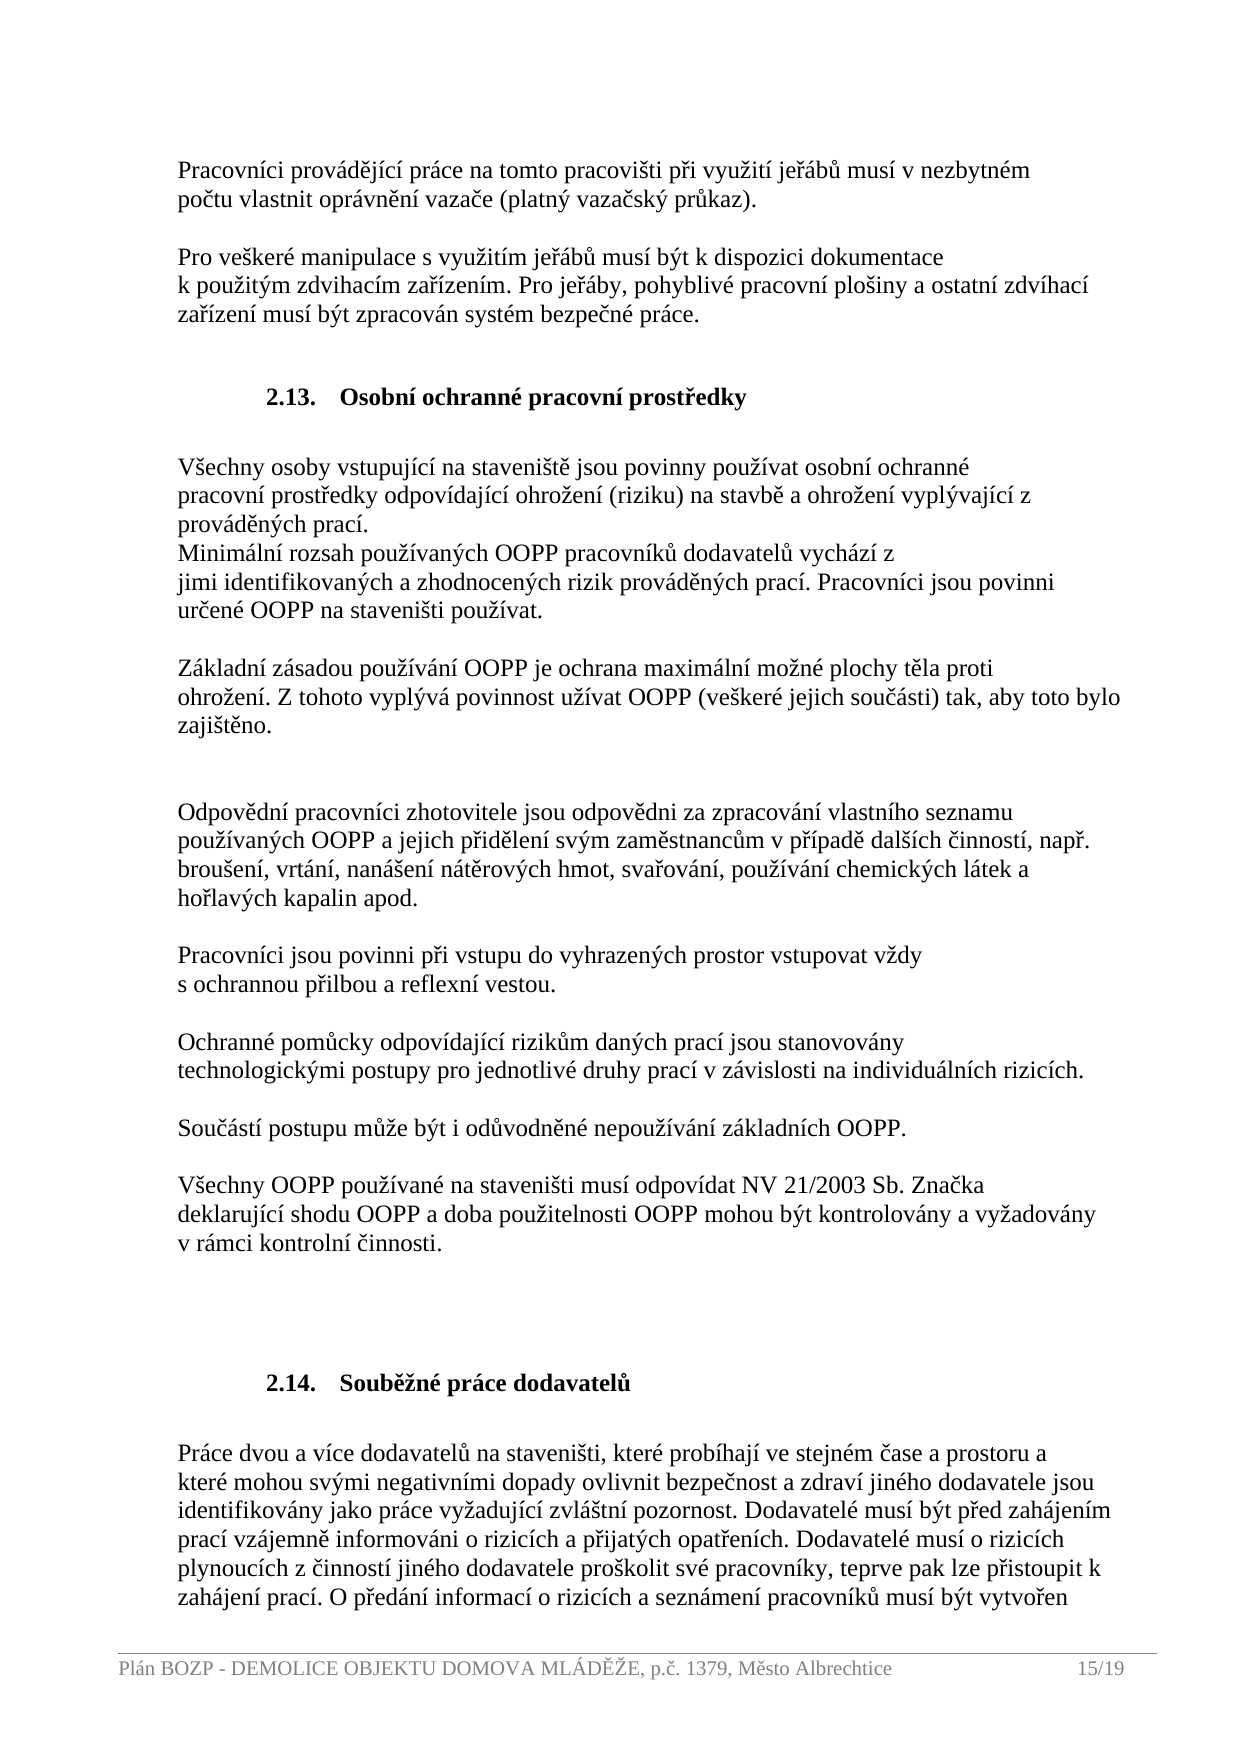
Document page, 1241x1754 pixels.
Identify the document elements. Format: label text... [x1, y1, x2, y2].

text Základní zásadou používání OOPP je ochrana maximální možné plochy těla proti [118, 653, 1157, 682]
text Práce dvou a více dodavatelů na staveništi, které probíhají ve stejném čase a prostoru a [118, 1438, 1157, 1467]
text počtu vlastnit oprávnění vazače (platný vazačský průkaz). [118, 184, 1157, 213]
text v rámci kontrolní činnosti. [118, 1228, 1157, 1257]
text používaných OOPP a jejich přidělení svým zaměstnancům v případě dalších činností, např. [118, 825, 1157, 854]
text zajištěno. [118, 710, 1157, 739]
text prací vzájemně informováni o rizicích a přijatých opatřeních. Dodavatelé musí o rizicích [118, 1524, 1157, 1553]
text Odpovědní pracovníci zhotovitele jsou odpovědni za zpracování vlastního seznamu [118, 797, 1157, 825]
text Součástí postupu může být i odůvodněné nepoužívání základních OOPP. [118, 1113, 1157, 1142]
text zařízení musí být zpracován systém bezpečné práce. [118, 299, 1157, 328]
text hořlavých kapalin apod. [118, 883, 1157, 912]
text identifikovány jako práce vyžadující zvláštní pozornost. Dodavatelé musí být před zahájením [118, 1495, 1157, 1524]
subtitle Souběžné práce dodavatelů [236, 1368, 1157, 1397]
text zahájení prací. O předání informací o rizicích a seznámení pracovníků musí být vytvořen [118, 1582, 1157, 1610]
text jimi identifikovaných a zhodnocených rizik prováděných prací. Pracovníci jsou povinni [118, 567, 1157, 595]
text které mohou svými negativními dopady ovlivnit bezpečnost a zdraví jiného dodavatele jsou [118, 1467, 1157, 1495]
text Pro veškeré manipulace s využitím jeřábů musí být k dispozici dokumentace [118, 242, 1157, 270]
text ohrožení. Z tohoto vyplývá povinnost užívat OOPP (veškeré jejich součásti) tak, aby toto bylo [118, 682, 1157, 710]
text deklarující shodu OOPP a doba použitelnosti OOPP mohou být kontrolovány a vyžadovány [118, 1199, 1157, 1228]
text k použitým zdvihacím zařízením. Pro jeřáby, pohyblivé pracovní plošiny a ostatní zdvíhací [118, 270, 1157, 299]
text určené OOPP na staveništi používat. [118, 595, 1157, 624]
text technologickými postupy pro jednotlivé druhy prací v závislosti na individuálních rizicích. [118, 1055, 1157, 1084]
text Minimální rozsah používaných OOPP pracovníků dodavatelů vychází z [118, 538, 1157, 567]
subtitle Osobní ochranné pracovní prostředky [236, 382, 1157, 410]
text Pracovníci provádějící práce na tomto pracovišti při využití jeřábů musí v nezbytném [118, 155, 1157, 184]
text prováděných prací. [118, 509, 1157, 538]
text Pracovníci jsou povinni při vstupu do vyhrazených prostor vstupovat vždy [118, 940, 1157, 969]
text pracovní prostředky odpovídající ohrožení (riziku) na stavbě a ohrožení vyplývající z [118, 480, 1157, 509]
text Všechny OOPP používané na staveništi musí odpovídat NV 21/2003 Sb. Značka [118, 1170, 1157, 1199]
text s ochrannou přilbou a reflexní vestou. [118, 969, 1157, 998]
text broušení, vrtání, nanášení nátěrových hmot, svařování, používání chemických látek a [118, 854, 1157, 883]
text plynoucích z činností jiného dodavatele proškolit své pracovníky, teprve pak lze přistoupit k [118, 1553, 1157, 1582]
text Ochranné pomůcky odpovídající rizikům daných prací jsou stanovovány [118, 1027, 1157, 1055]
text Všechny osoby vstupující na staveniště jsou povinny používat osobní ochranné [118, 452, 1157, 480]
